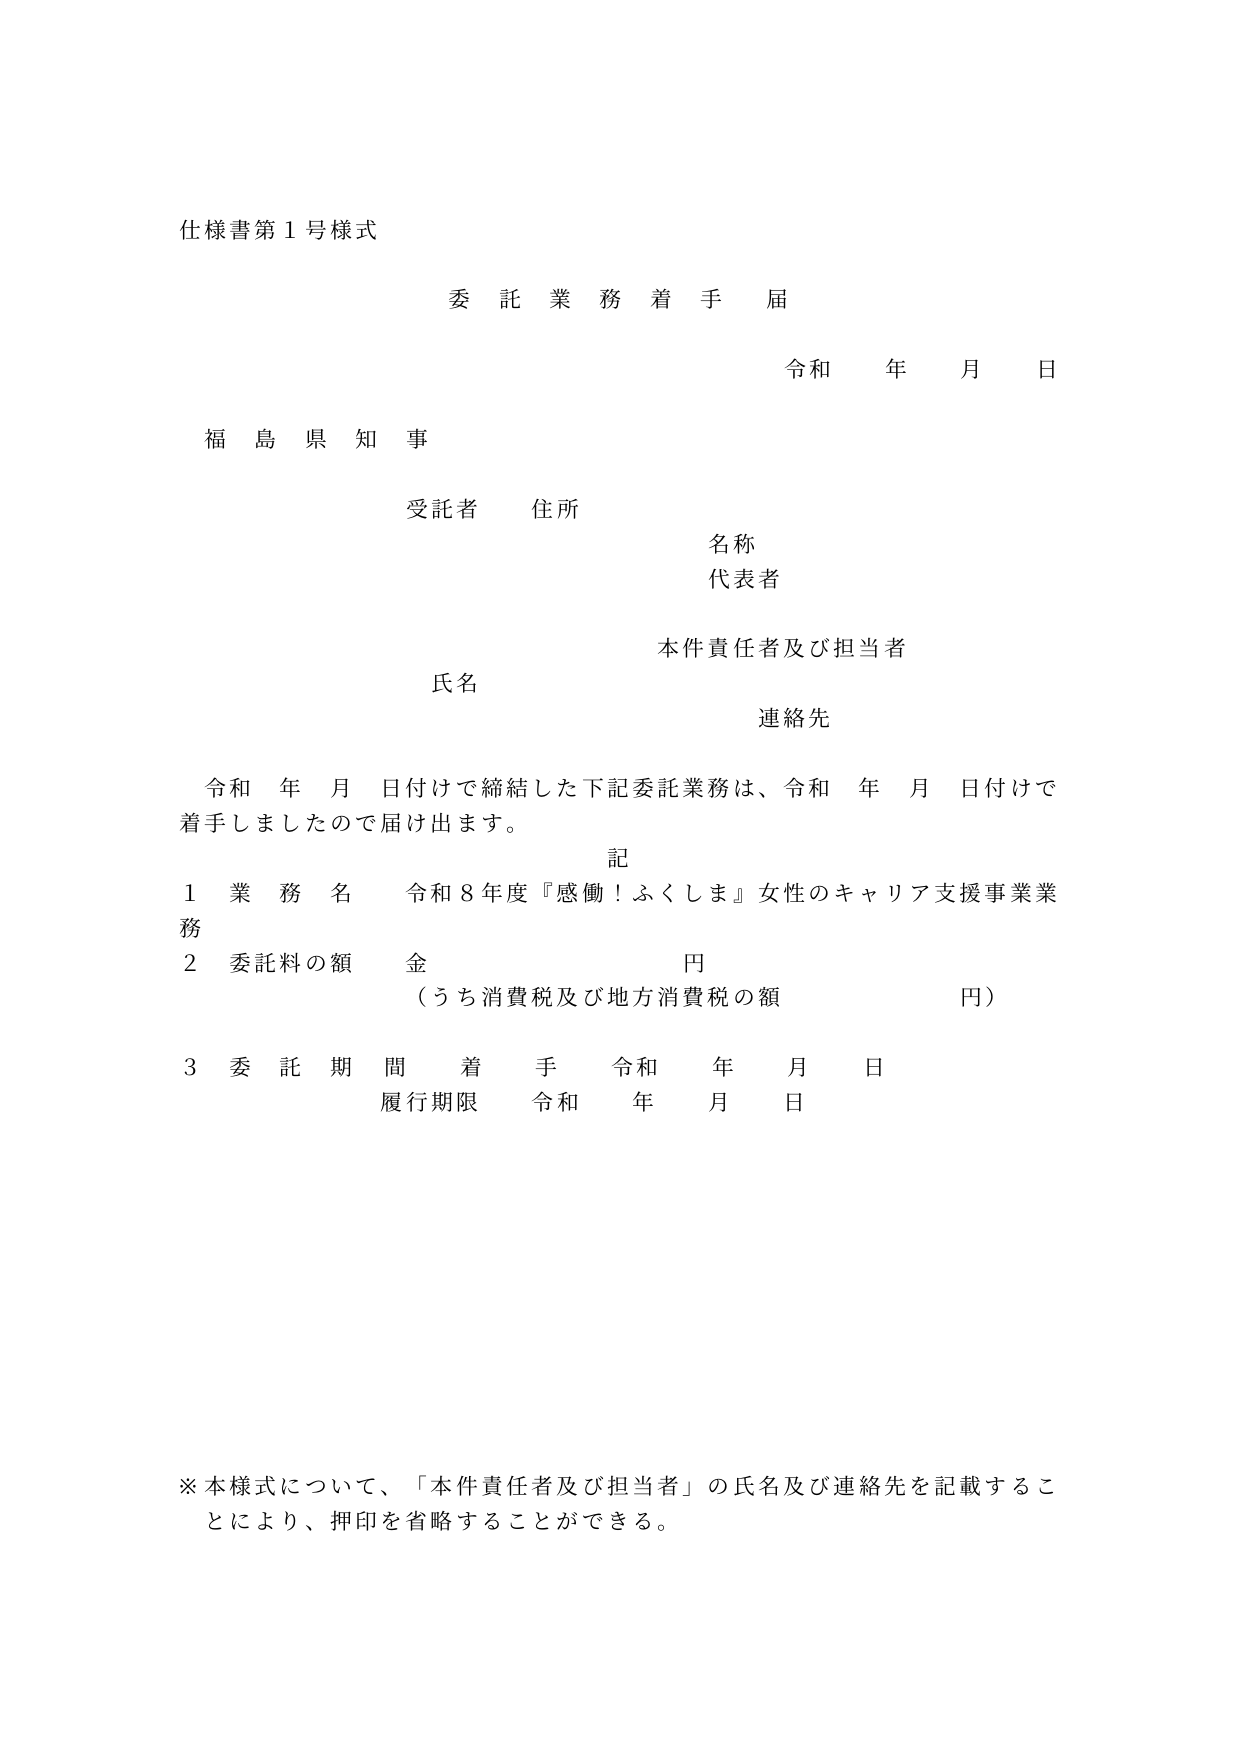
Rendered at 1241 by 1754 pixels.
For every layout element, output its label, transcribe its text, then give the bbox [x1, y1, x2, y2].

text 氏名 [179, 665, 1061, 700]
text （うち消費税及び地方消費税の額 円） [179, 979, 1061, 1014]
text 記 [179, 839, 1061, 874]
text 本件責任者及び担当者 [179, 630, 1061, 665]
text 名称 [179, 525, 1061, 560]
text 履行期限 令和 年 月 日 [179, 1084, 1061, 1118]
text 仕様書第１号様式 [179, 211, 1061, 246]
text 連絡先 [179, 700, 1061, 735]
text 委託業務着手届 [179, 281, 1061, 316]
text ※本様式について、「本件責任者及び担当者」の氏名及び連絡先を記載することにより、押印を省略することができる。 [179, 1467, 1061, 1537]
text １ 業 務 名 令和８年度『感働！ふくしま』女性のキャリア支援事業業務 [179, 874, 1061, 944]
text 令和 年 月 日 [179, 351, 1061, 386]
text 令和 年 月 日付けで締結した下記委託業務は、令和 年 月 日付けで着手しましたので届け出ます。 [179, 769, 1061, 839]
text ３ 委託期間 着 手 令和 年 月 日 [179, 1049, 1061, 1084]
text 受託者 住所 [179, 490, 1061, 525]
text 福 島 県 知 事 [179, 421, 1061, 456]
text ２ 委託料の額 金 円 [179, 944, 1061, 979]
text 代表者 [179, 560, 1061, 595]
